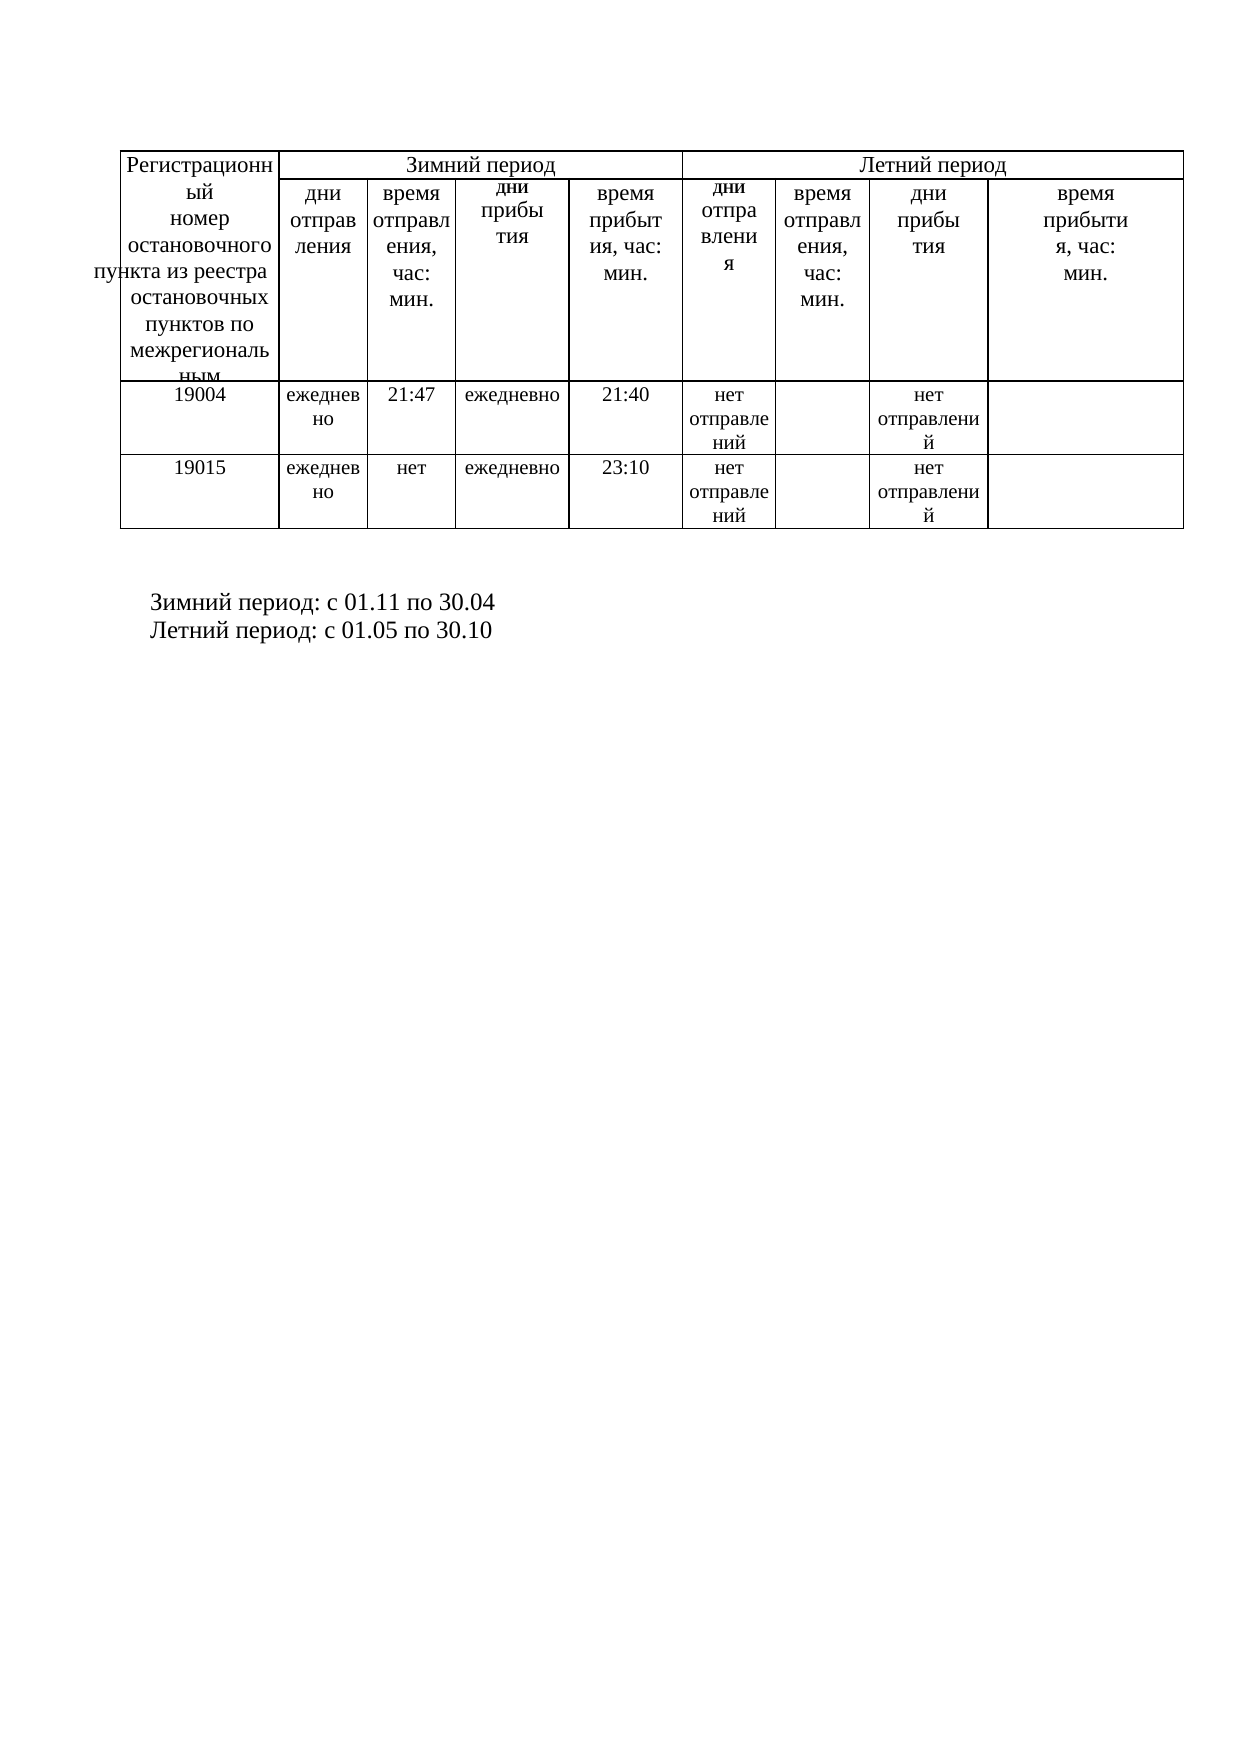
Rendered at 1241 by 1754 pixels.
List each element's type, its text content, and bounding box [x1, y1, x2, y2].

table_cell [989, 382, 1183, 454]
table_cell 21:47 [368, 382, 455, 454]
table_cell нет отправлений [683, 455, 775, 527]
table_cell время прибыти я, час: мин. [989, 180, 1183, 380]
table_cell время прибыт ия, час: мин. [570, 180, 682, 380]
text Зимний период: с 01.11 по 30.04 [150, 587, 1090, 615]
table_cell 19015 [121, 455, 278, 527]
table_cell ежедневно [456, 382, 568, 454]
table_cell ежедневно [280, 382, 367, 454]
table_cell ежедневно [280, 455, 367, 527]
table_cell ДНИ отпра влени я [683, 180, 775, 380]
table_cell время отправл ения, час: мин. [368, 180, 455, 380]
table_header Зимний период [280, 152, 682, 178]
table_cell ДНИ прибы тия [456, 180, 568, 380]
text Летний период: с 01.05 по 30.10 [150, 615, 1090, 644]
table_cell [776, 455, 869, 527]
table_cell нет отправлений [683, 382, 775, 454]
table_cell 21:40 [570, 382, 682, 454]
table_cell дни отправ ления [280, 180, 367, 380]
table_cell дни прибы тия [870, 180, 987, 380]
table_header Летний период [683, 152, 1183, 178]
table_cell ежедневно [456, 455, 568, 527]
table_cell нет [368, 455, 455, 527]
table_cell нет отправлений [870, 382, 987, 454]
table_cell [776, 382, 869, 454]
table_cell нет отправлений [870, 455, 987, 527]
table_cell время отправл ения, час: мин. [776, 180, 869, 380]
table_cell 23:10 [570, 455, 682, 527]
table_cell [989, 455, 1183, 527]
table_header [121, 152, 278, 380]
table_cell 19004 [121, 382, 278, 454]
